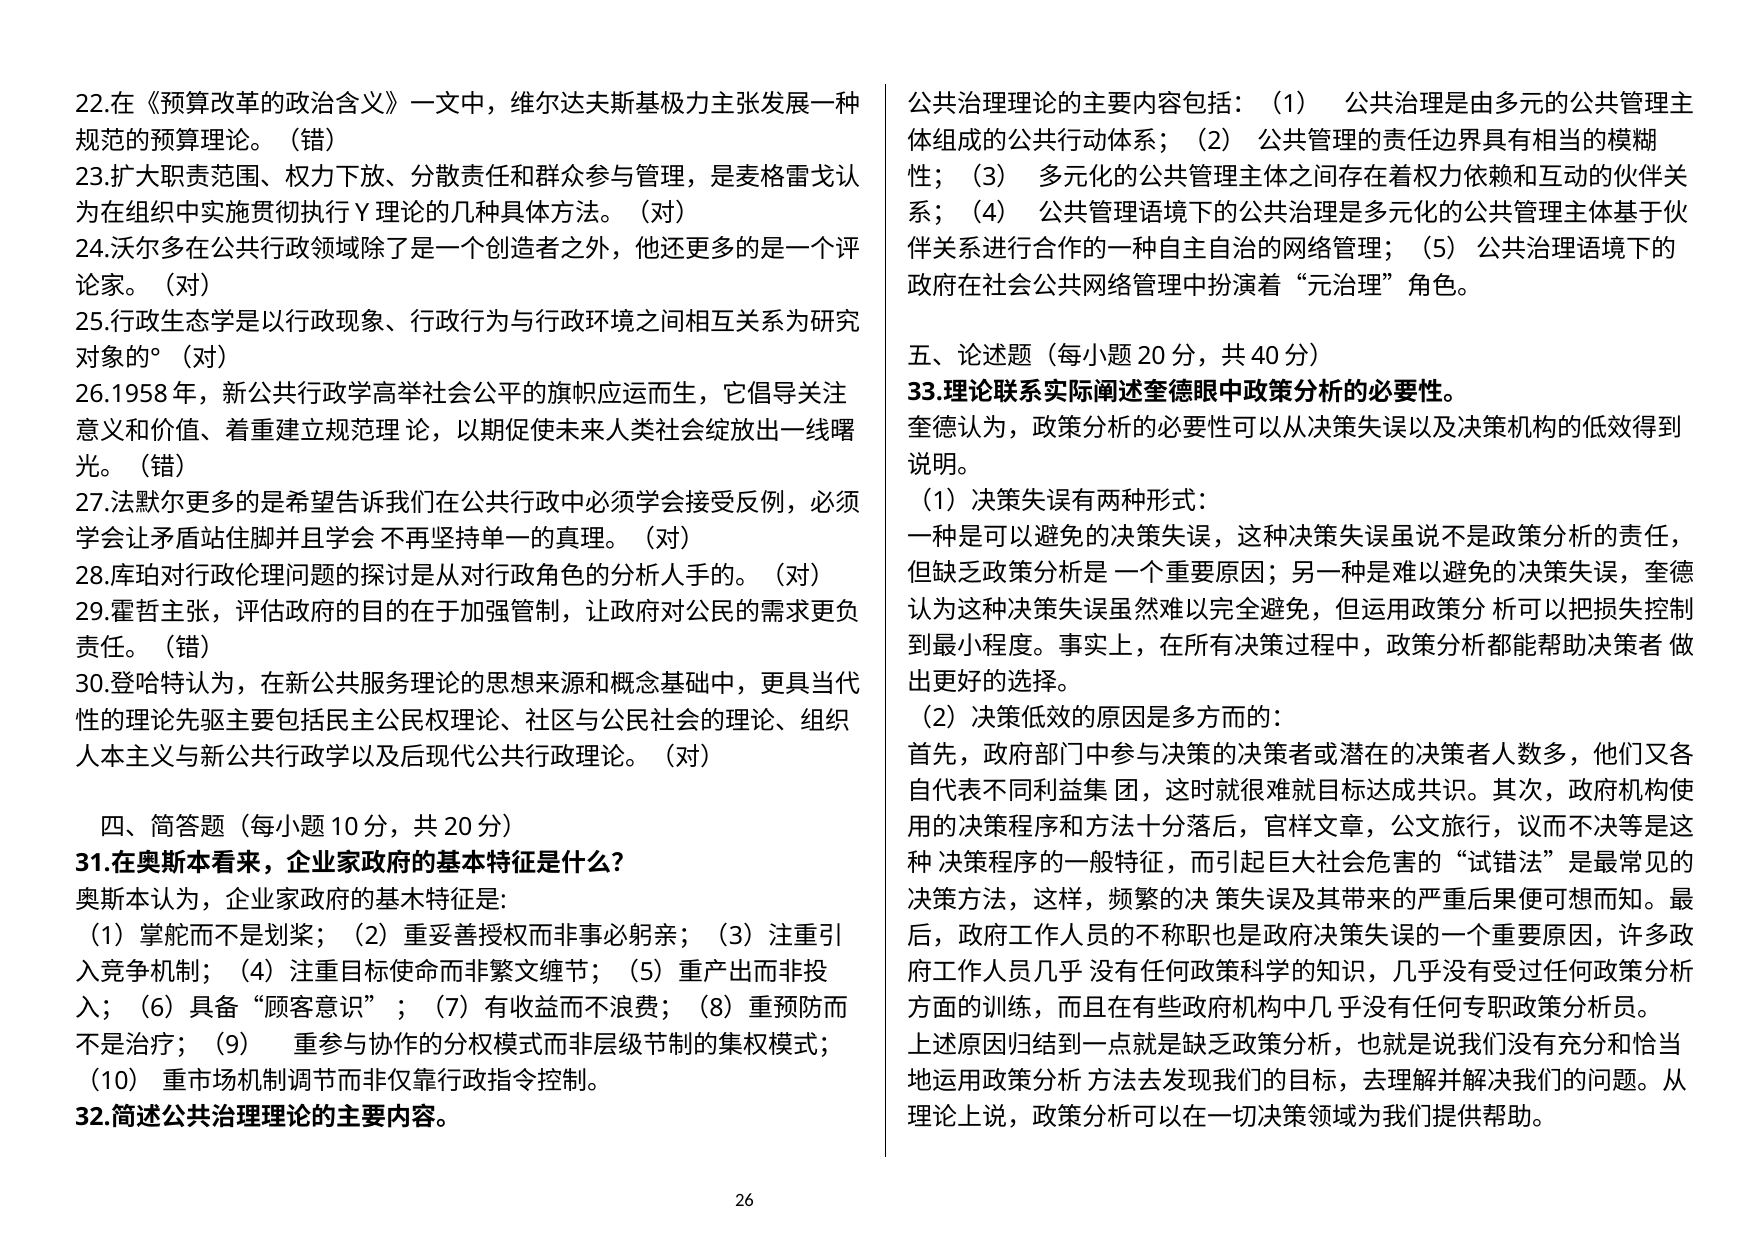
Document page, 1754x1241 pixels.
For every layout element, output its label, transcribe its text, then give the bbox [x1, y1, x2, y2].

list 29.霍哲主张，评估政府的目的在于加强管制，让政府对公民的需求更负责任。（错） [75, 591, 863, 664]
text 奎德认为，政策分析的必要性可以从决策失误以及决策机构的低效得到说明。 [907, 408, 1695, 480]
text 五、论述题（每小题20分，共40分） [907, 335, 1695, 372]
text 一种是可以避免的决策失误，这种决策失误虽说不是政策分析的责任，但缺乏政策分析是 一个重要原因；另一种是难以避免的决策失误，奎德认为这种决策失误虽然难以完全避免，但运用政策分 析可以把损失控制到最小程度。事实上，在所有决策过程中，政策分析都能帮助决策者 做出更好的选择。 [907, 517, 1695, 698]
list 25.行政生态学是以行政现象、行政行为与行政环境之间相互关系为研究对象的° （对） [75, 301, 863, 374]
text 上述原因归结到一点就是缺乏政策分析，也就是说我们没有充分和恰当地运用政策分析 方法去发现我们的目标，去理解并解决我们的问题。从理论上说，政策分析可以在一切决策领域为我们提供帮助。 [907, 1024, 1695, 1133]
list 23.扩大职责范围、权力下放、分散责任和群众参与管理，是麦格雷戈认为在组织中实施贯彻执行Y 理论的几种具体方法。（对） [75, 156, 863, 229]
list 24.沃尔多在公共行政领域除了是一个创造者之外，他还更多的是一个评论家。（对） [75, 229, 863, 301]
text 四、简答题（每小题10分，共20分） [75, 807, 863, 843]
text 首先，政府部门中参与决策的决策者或潜在的决策者人数多，他们又各自代表不同利益集 团，这时就很难就目标达成共识。其次，政府机构使用的决策程序和方法十分落后，官样文章，公文旅行，议而不决等是这种 决策程序的一般特征，而引起巨大社会危害的“试错法”是最常见的决策方法，这样，频繁的决 策失误及其带来的严重后果便可想而知。最后，政府工作人员的不称职也是政府决策失误的一个重要原因，许多政府工作人员几乎 没有任何政策科学的知识，几乎没有受过任何政策分析方面的训练，而且在有些政府机构中几 乎没有任何专职政策分析员。 [907, 734, 1695, 1024]
list 33.理论联系实际阐述奎德眼中政策分析的必要性。 [907, 372, 1695, 408]
text （1）决策失误有两种形式： [907, 480, 1695, 517]
list 32.简述公共治理理论的主要内容。 [75, 1097, 863, 1133]
text （2）决策低效的原因是多方而的： [907, 698, 1695, 734]
list 30.登哈特认为，在新公共服务理论的思想来源和概念基础中，更具当代性的理论先驱主要包括民主公民权理论、社区与公民社会的理论、组织人本主义与新公共行政学以及后现代公共行政理论。（对） [75, 664, 863, 773]
text 奥斯本认为，企业家政府的基木特征是: [75, 879, 863, 915]
text 公共治理理论的主要内容包括：（1） 公共治理是由多元的公共管理主体组成的公共行动体系；（2） 公共管理的责任边界具有相当的模糊性；（3） 多元化的公共管理主体之间存在着权力依赖和互动的伙伴关系；（4） 公共管理语境下的公共治理是多元化的公共管理主体基于伙伴关系进行合作的一种自主自治的网络管理；（5） 公共治理语境下的政府在社会公共网络管理中扮演着“元治理”角色。 [907, 84, 1695, 301]
list 28.库珀对行政伦理问题的探讨是从对行政角色的分析人手的。（对） [75, 555, 863, 591]
list 27.法默尔更多的是希望告诉我们在公共行政中必须学会接受反例，必须学会让矛盾站住脚并且学会 不再坚持单一的真理。（对） [75, 483, 863, 555]
text （1）掌舵而不是划桨；（2）重妥善授权而非事必躬亲；（3）注重引入竞争机制；（4）注重目标使命而非繁文缠节；（5）重产出而非投入；（6）具备“顾客意识” ；（7）有收益而不浪费；（8）重预防而不是治疗；（9） 重参与协作的分权模式而非层级节制的集权模式；（10） 重市场机制调节而非仅靠行政指令控制。 [75, 915, 863, 1097]
list 31.在奥斯本看来，企业家政府的基本特征是什么？ [75, 843, 863, 879]
list 22.在《预算改革的政治含义》一文中，维尔达夫斯基极力主张发展一种规范的预算理论。（错） （） [75, 84, 863, 156]
list 26.1958年，新公共行政学高举社会公平的旗帜应运而生，它倡导关注意义和价值、着重建立规范理 论，以期促使未来人类社会绽放出一线曙光。（错） [75, 374, 863, 483]
